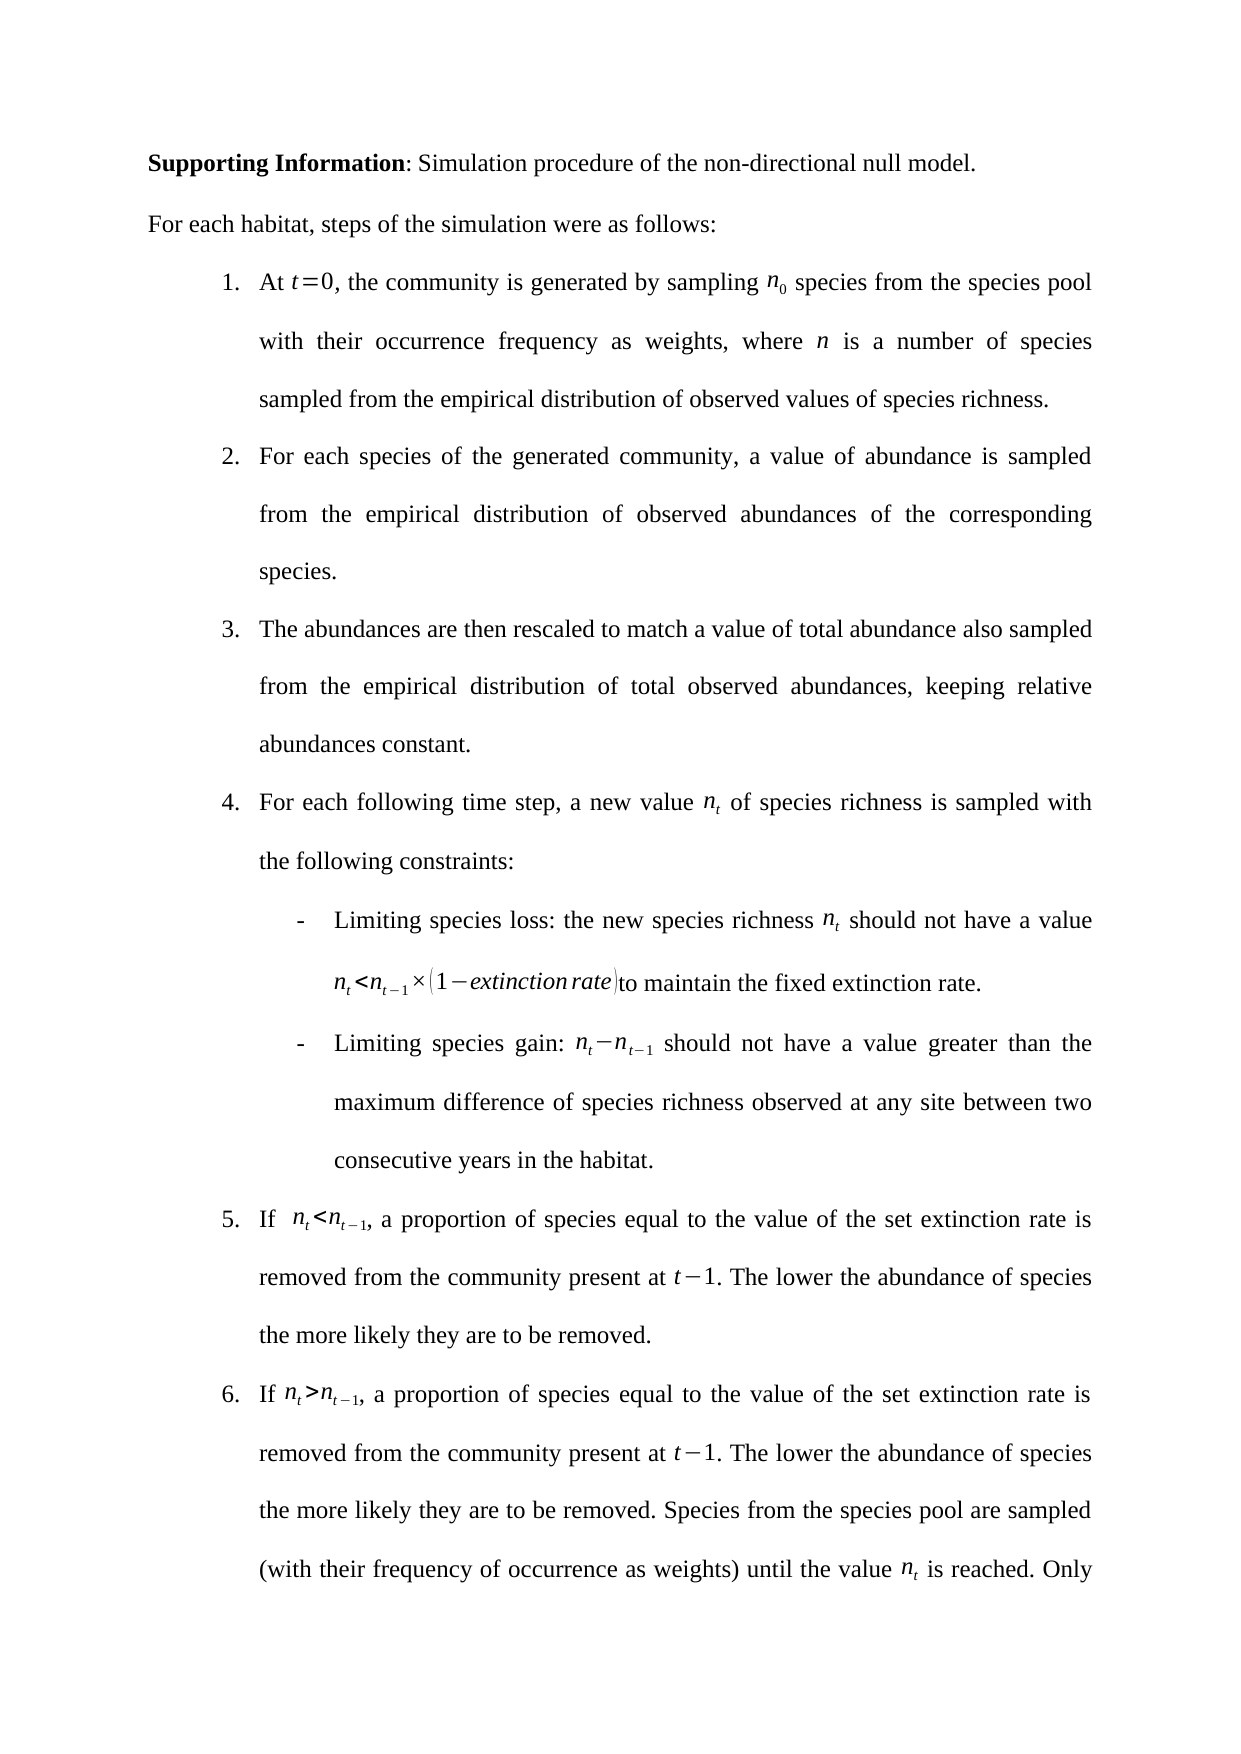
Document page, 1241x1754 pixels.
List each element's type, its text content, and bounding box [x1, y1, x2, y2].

list For each species of the generated community, a value of abundance is sampled from the empirical distribution of observed abundances of the corresponding species. [221, 441, 1093, 585]
text Supporting Information: Simulation procedure of the non-directional null model. [148, 148, 1093, 178]
list For each following time step, a new value of species richness is sampled with the following constraints: [221, 786, 1093, 875]
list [221, 1377, 1093, 1584]
text For each habitat, steps of the simulation were as follows: [148, 209, 1093, 237]
list Limiting species gain: should not have a value greater than the maximum difference of species richness observed at any site between two consecutive years in the habitat. [296, 1027, 1093, 1174]
list The abundances are then rescaled to match a value of total abundance also sampled from the empirical distribution of total observed abundances, keeping relative abundances constant. [221, 614, 1093, 757]
list Limiting species loss: the new species richness should not have a value to maintain the fixed extinction rate. [296, 904, 1093, 998]
list At , the community is generated by sampling species from the species pool with their occurrence frequency as weights, where is a number of species sampled from the empirical distribution of observed values of species richness. [221, 266, 1093, 412]
list If , a proportion of species equal to the value of the set extinction rate is removed from the community present at . The lower the abundance of species the more likely they are to be removed. [221, 1202, 1093, 1349]
